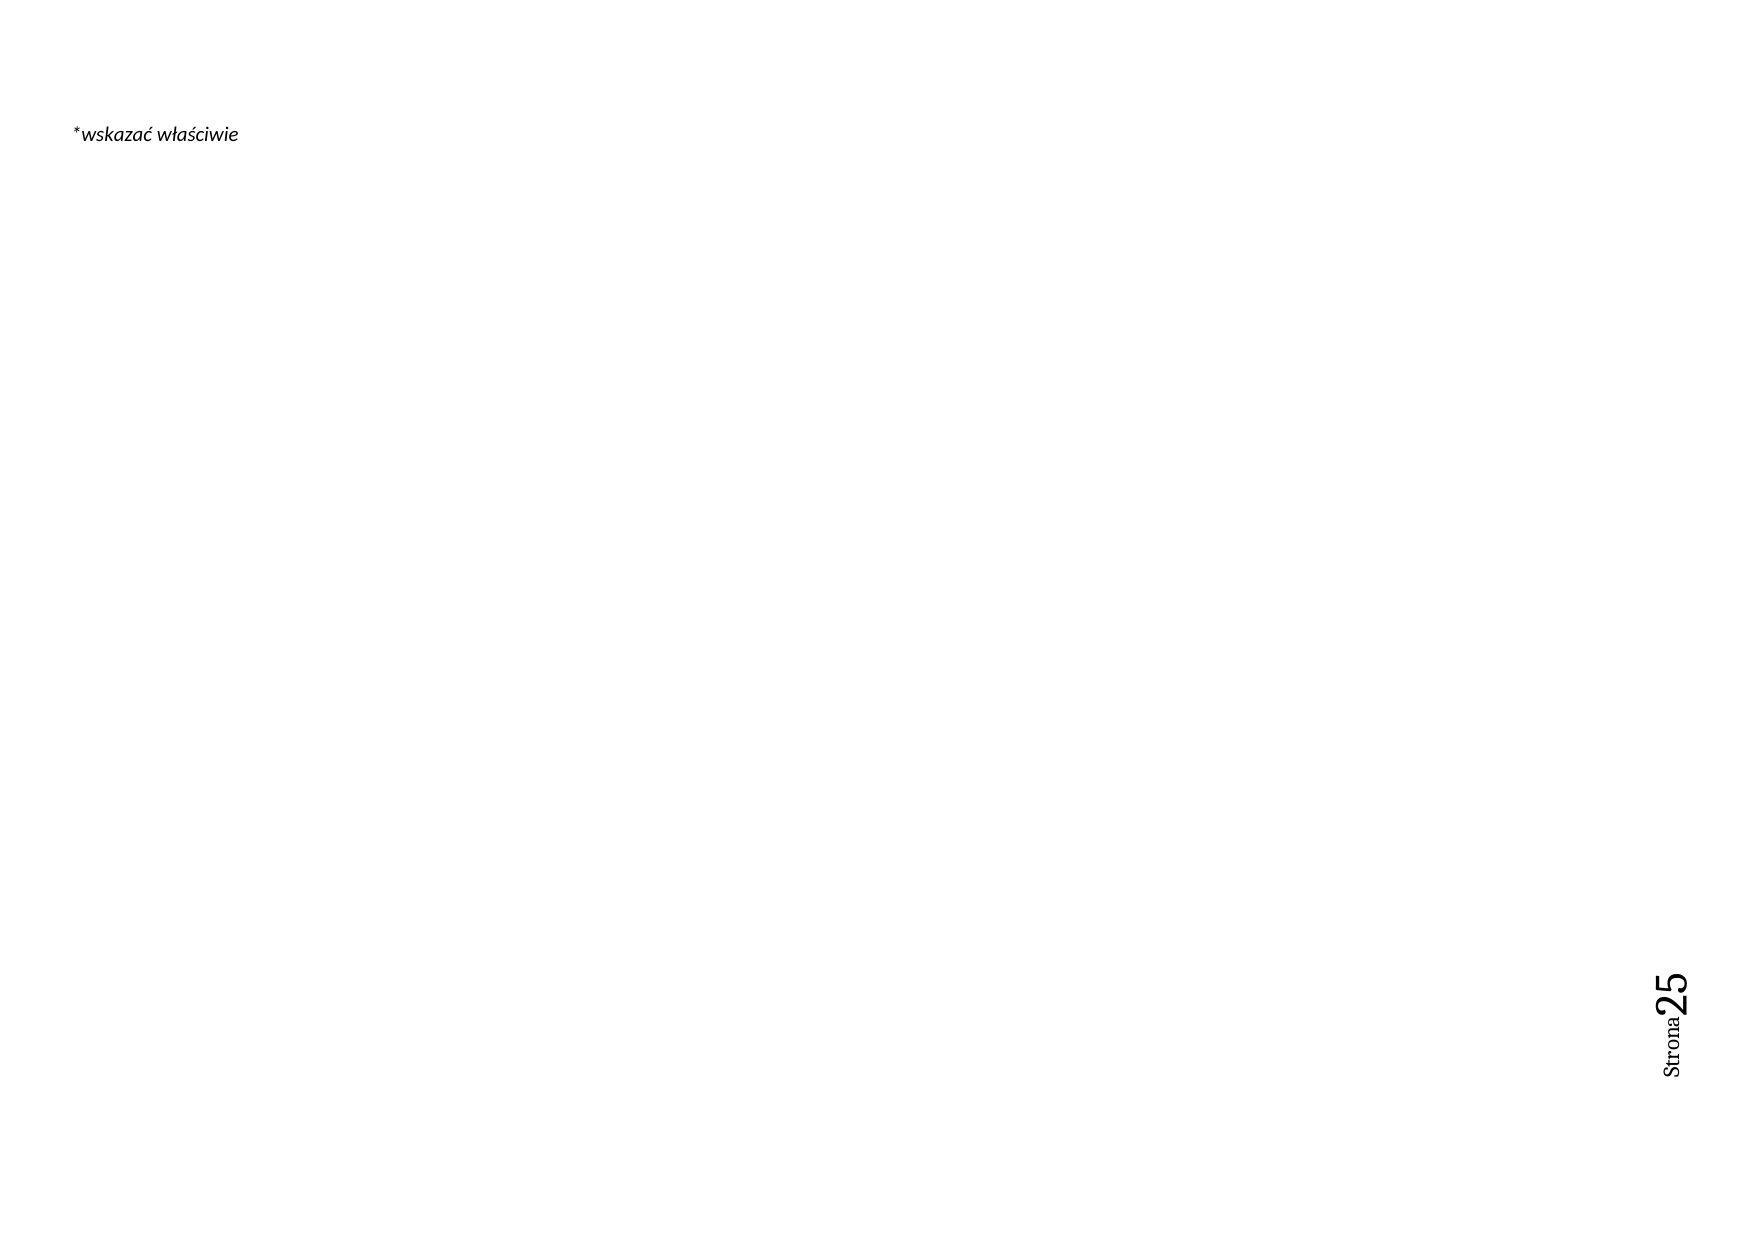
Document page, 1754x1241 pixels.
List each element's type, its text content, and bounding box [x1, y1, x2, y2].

text *wskazać właściwie [71, 121, 1577, 146]
